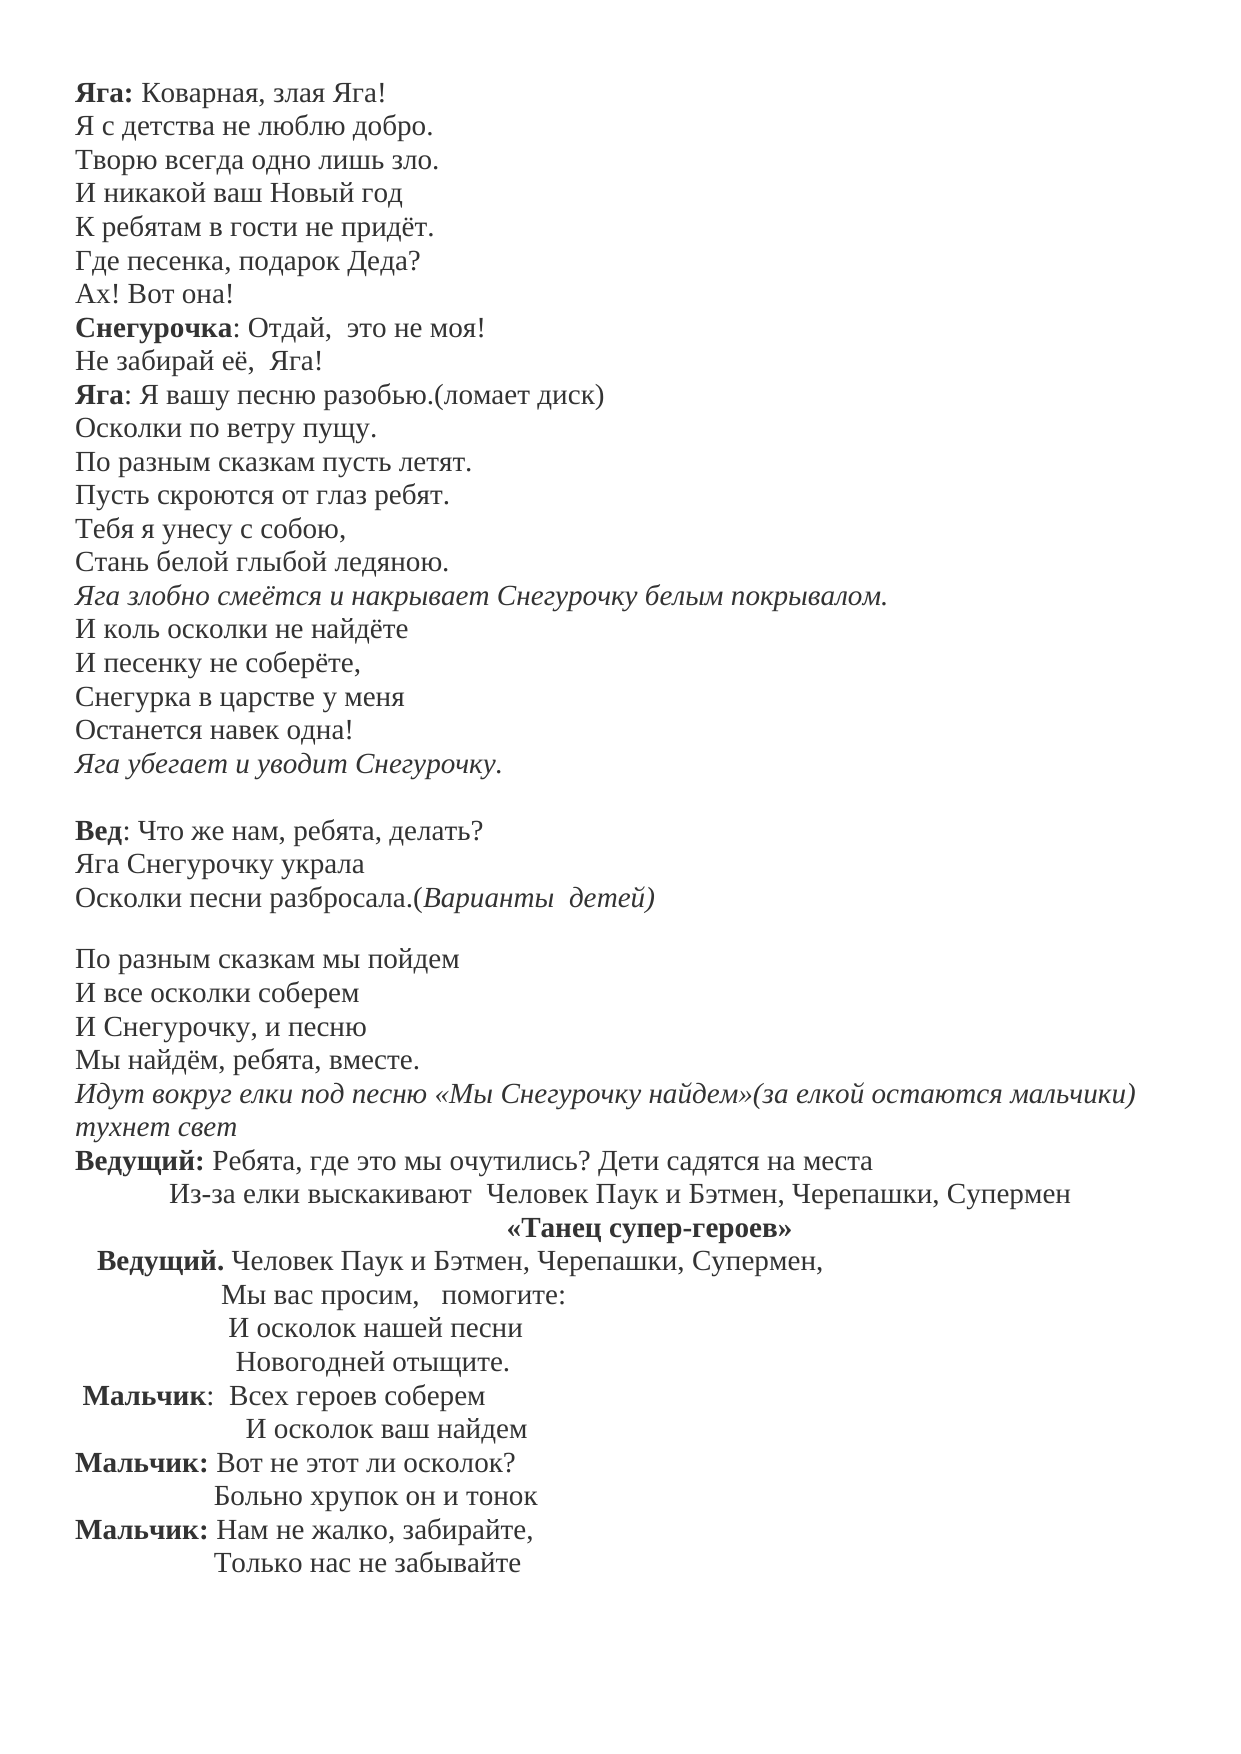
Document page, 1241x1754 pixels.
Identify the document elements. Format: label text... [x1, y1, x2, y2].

text По разным сказкам мы пойдем И все осколки соберем И Снегурочку, и песню Мы найдём, ребята, вместе. Идут вокруг елки под песню «Мы Снегурочку найдем»(за елкой остаются мальчики) тухнет свет [75, 942, 1165, 1143]
text Мальчик: Вот не этот ли осколок? Больно хрупок он и тонок [75, 1445, 1165, 1512]
text Вед: Что же нам, ребята, делать? Яга Снегурочку украла Осколки песни разбросала.(Варианты детей) [75, 813, 1165, 942]
text Мы вас просим, помогите: И осколок нашей песни Новогодней отыщите. Мальчик: Всех героев соберем [75, 1277, 1165, 1411]
text Из-за елки выскакивают Человек Паук и Бэтмен, Черепашки, Супермен «Танец супер-героев» [75, 1176, 1165, 1243]
text Ведущий: Ребята, где это мы очутились? Дети садятся на места [75, 1143, 1165, 1176]
text И осколок ваш найдем [75, 1411, 1165, 1445]
text Мальчик: Нам не жалко, забирайте, Только нас не забывайте [75, 1512, 1165, 1579]
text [75, 75, 1165, 779]
text Ведущий. Человек Паук и Бэтмен, Черепашки, Супермен, [75, 1243, 1165, 1277]
